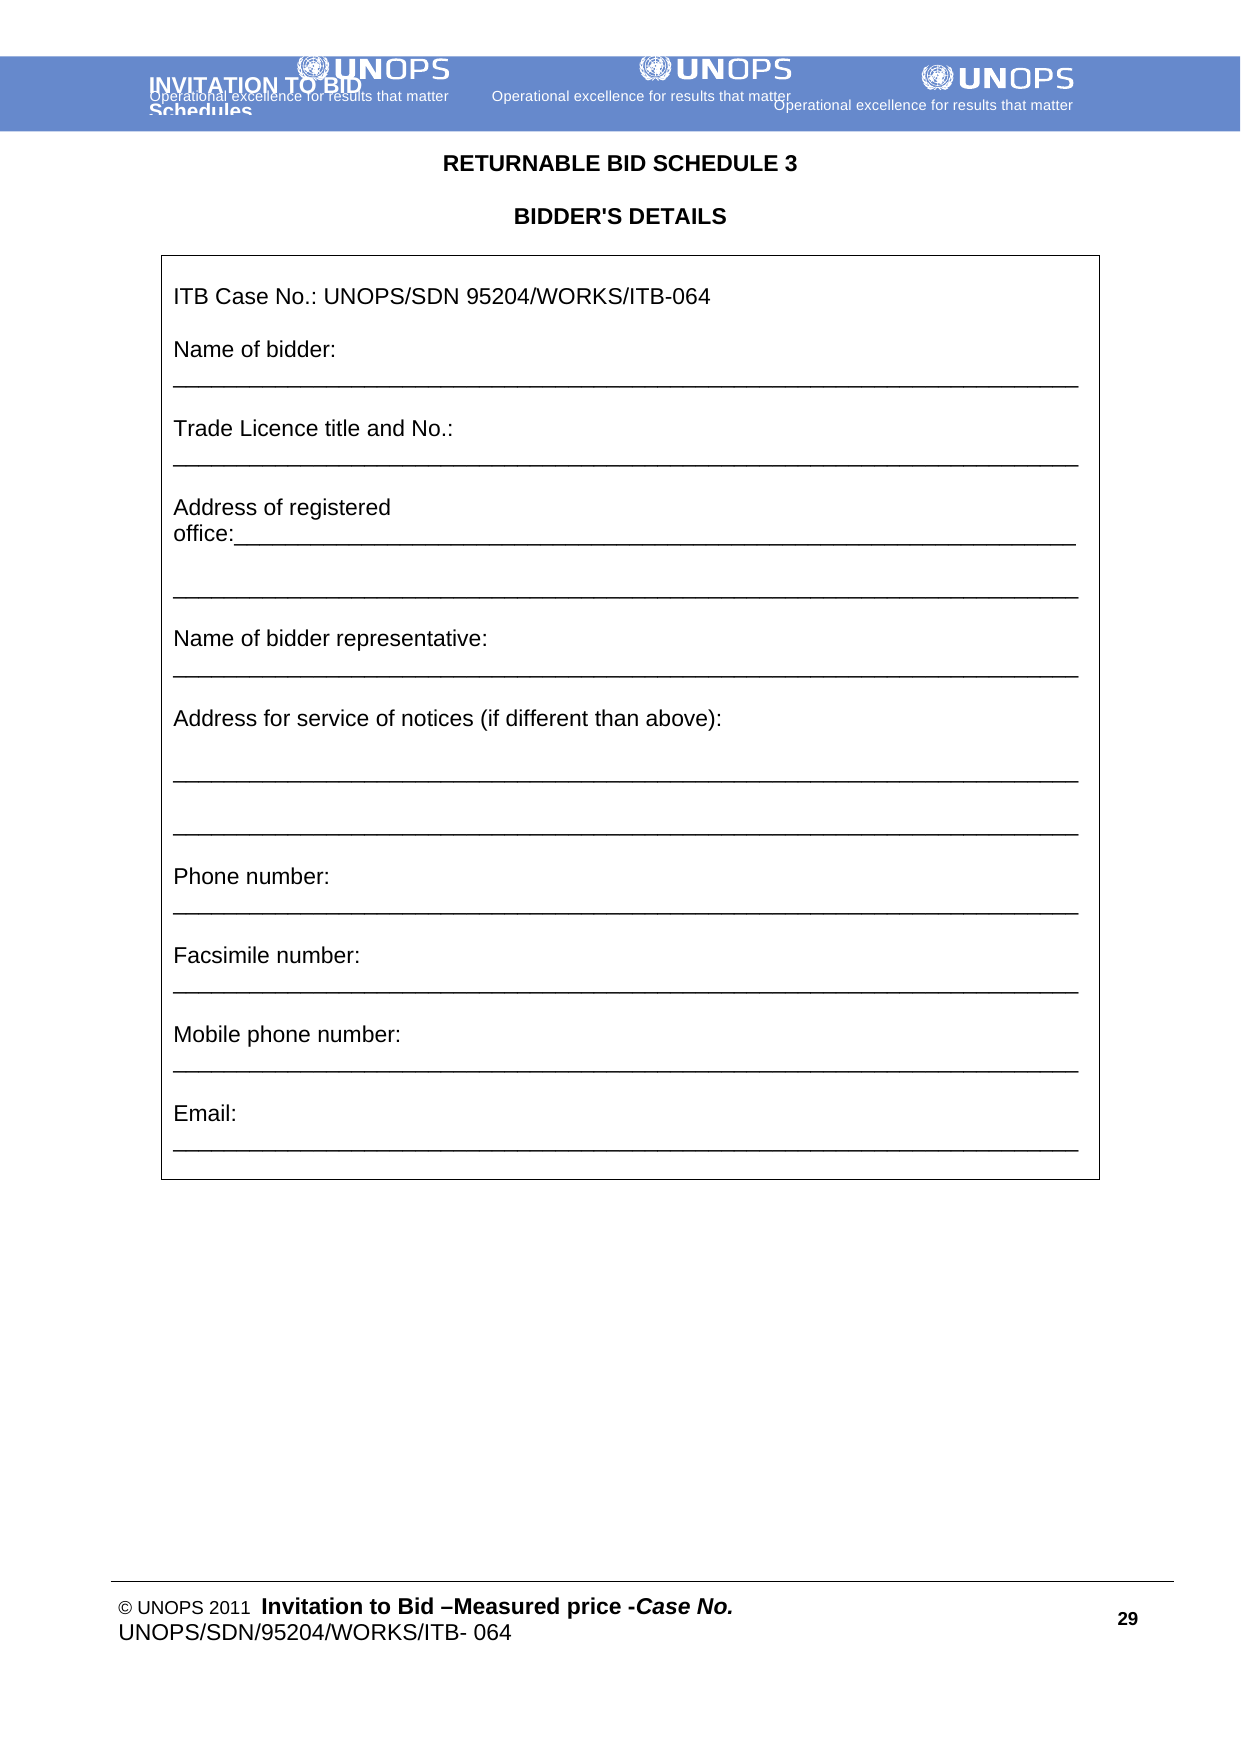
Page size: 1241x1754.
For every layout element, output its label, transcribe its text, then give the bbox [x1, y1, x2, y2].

text Bidder's Details [150, 203, 1090, 229]
table_header ITB Case No.: UNOPS/SDN 95204/WORKS/ITB-064 Name of bidder: _______________________________________________________________________ Trade Licence title and No.: _______________________________________________________________________ Address of registered office:__________________________________________________________________ _______________________________________________________________________ Name of bidder representative: _______________________________________________________________________ Address for service of notices (if different than above): _______________________________________________________________________ _______________________________________________________________________ Phone number: _______________________________________________________________________ Facsimile number: _______________________________________________________________________ Mobile phone number: _______________________________________________________________________ Email: _______________________________________________________________________ [162, 256, 1099, 1179]
text Returnable Bid Schedule 3 [150, 150, 1090, 176]
